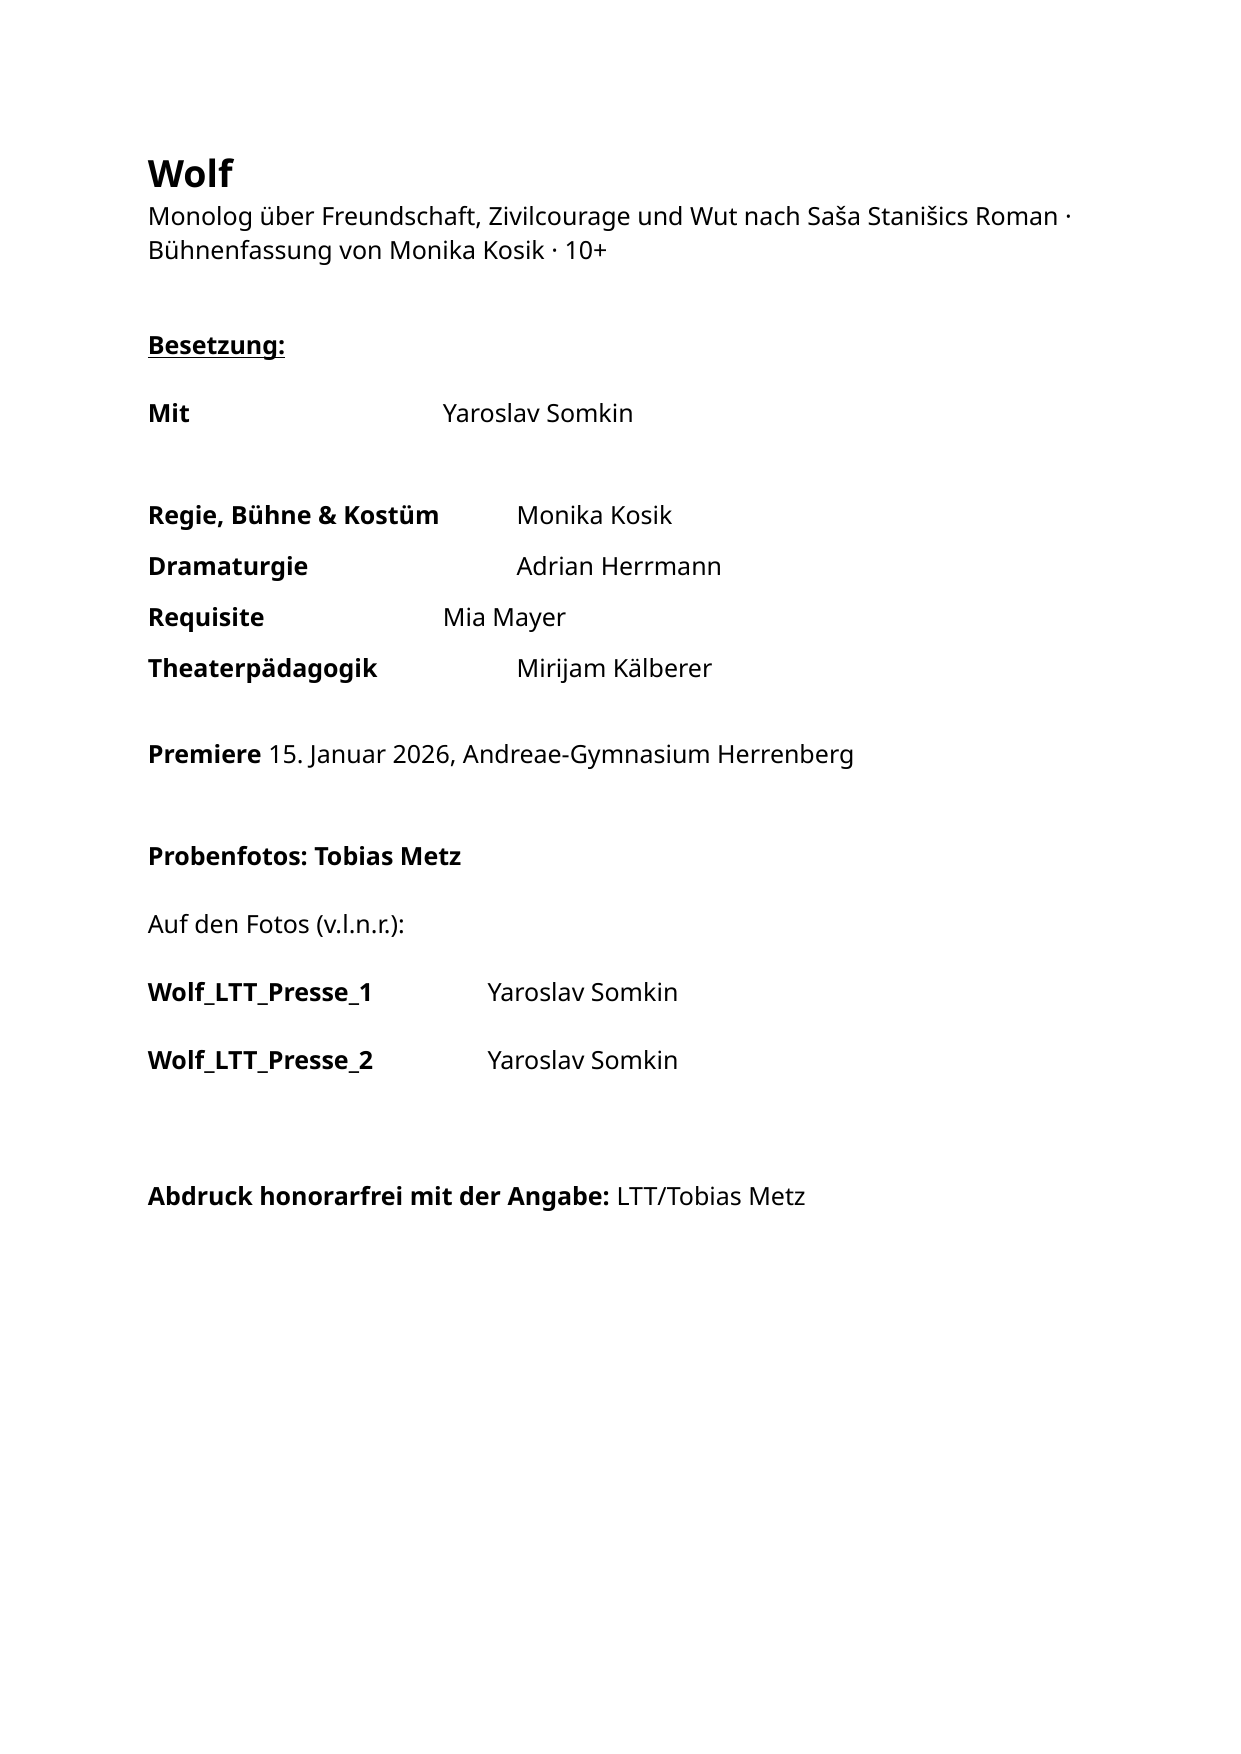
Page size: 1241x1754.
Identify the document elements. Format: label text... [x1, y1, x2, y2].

text Auf den Fotos (v.l.n.r.): [148, 907, 1093, 941]
text Regie, Bühne & Kostüm Monika Kosik [148, 498, 1093, 532]
text Theaterpädagogik Mirijam Kälberer [148, 651, 1093, 685]
text Besetzung: [148, 328, 1093, 362]
text Requisite Mia Mayer [148, 600, 1093, 634]
text Wolf [148, 148, 1093, 199]
text Premiere 15. Januar 2026, Andreae-Gymnasium Herrenberg [148, 736, 1093, 770]
text Probenfotos: Tobias Metz [148, 838, 1093, 872]
text Mit Yaroslav Somkin [148, 396, 1093, 430]
text Dramaturgie Adrian Herrmann [148, 549, 1093, 583]
text Monolog über Freundschaft, Zivilcourage und Wut nach Saša Stanišics Roman · Bühnenfassung von Monika Kosik · 10+ [148, 199, 1093, 267]
text Wolf_LTT_Presse_1 Yaroslav Somkin [148, 975, 1093, 1009]
text Wolf_LTT_Presse_2 Yaroslav Somkin [148, 1043, 1093, 1077]
text Abdruck honorarfrei mit der Angabe: LTT/Tobias Metz [148, 1179, 1093, 1213]
